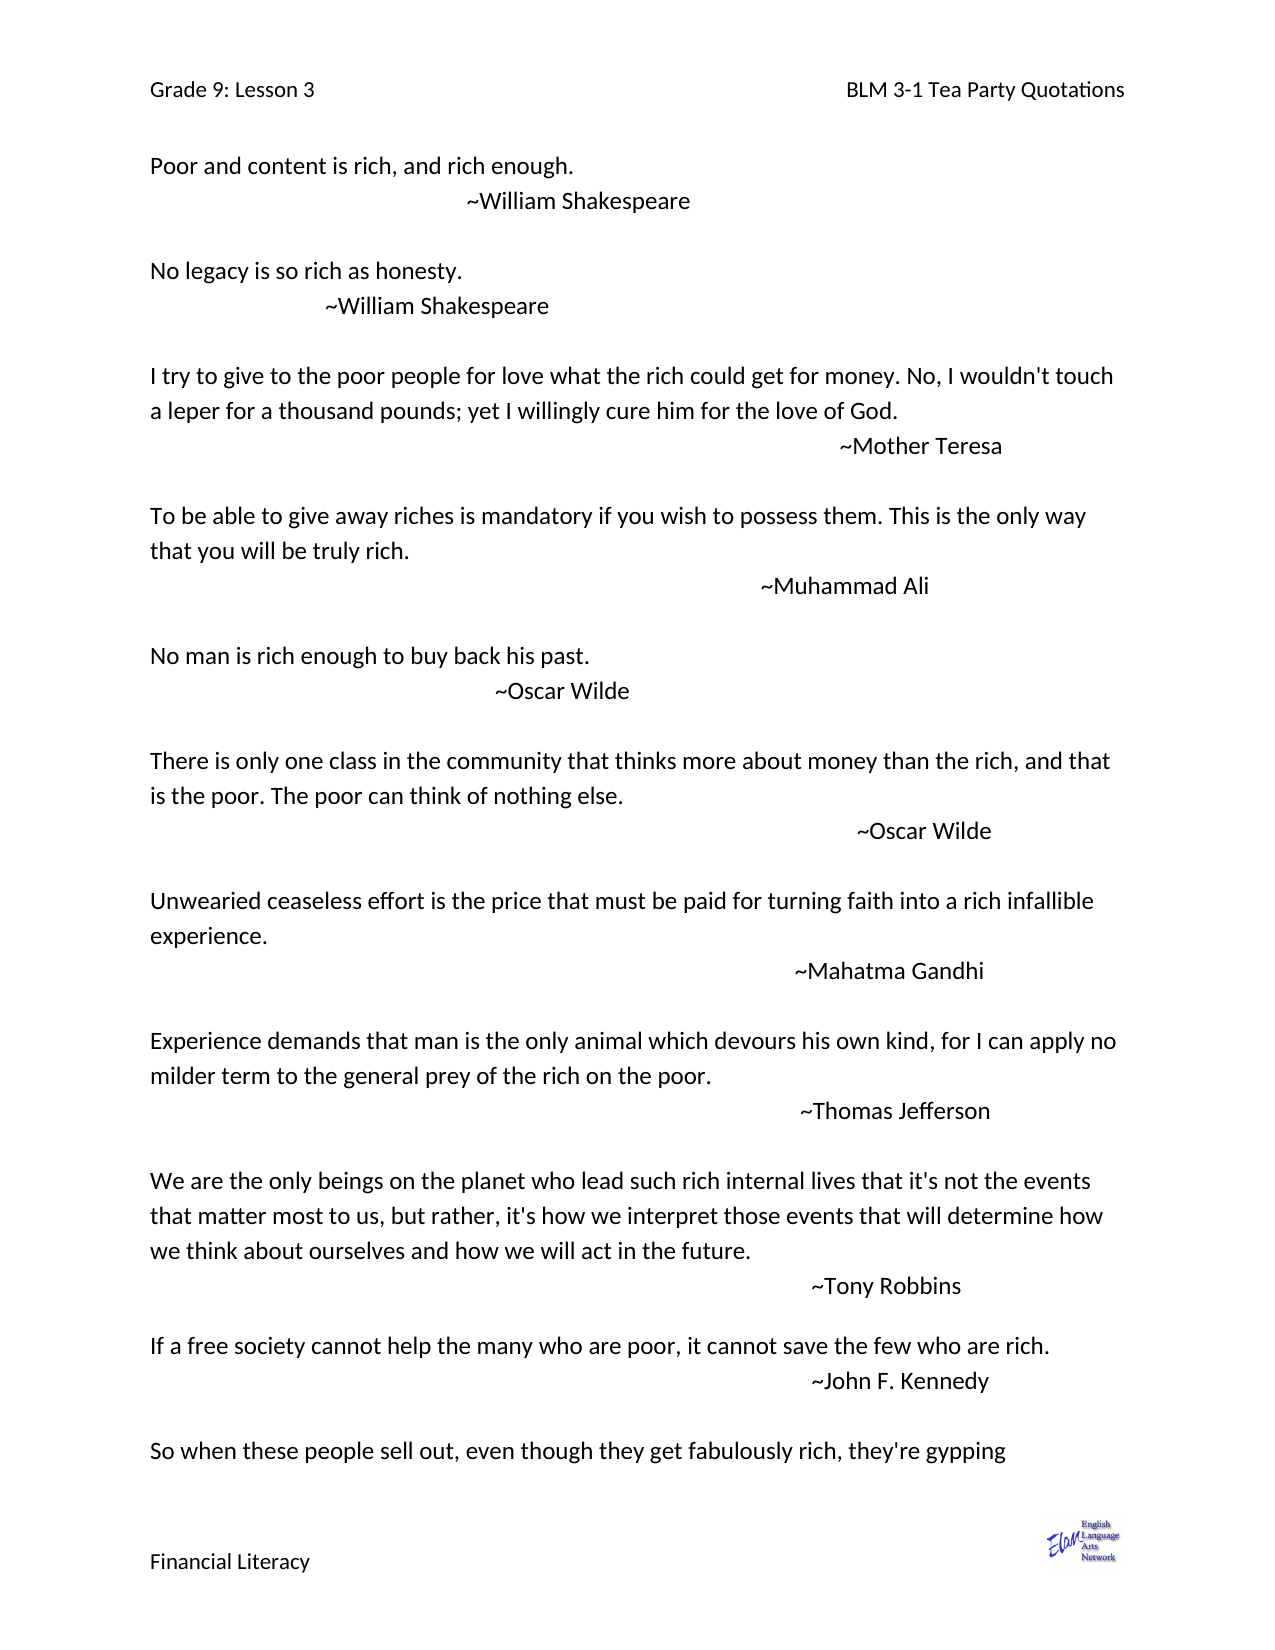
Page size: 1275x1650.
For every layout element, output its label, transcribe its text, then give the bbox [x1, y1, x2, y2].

picture [1044, 1515, 1125, 1570]
